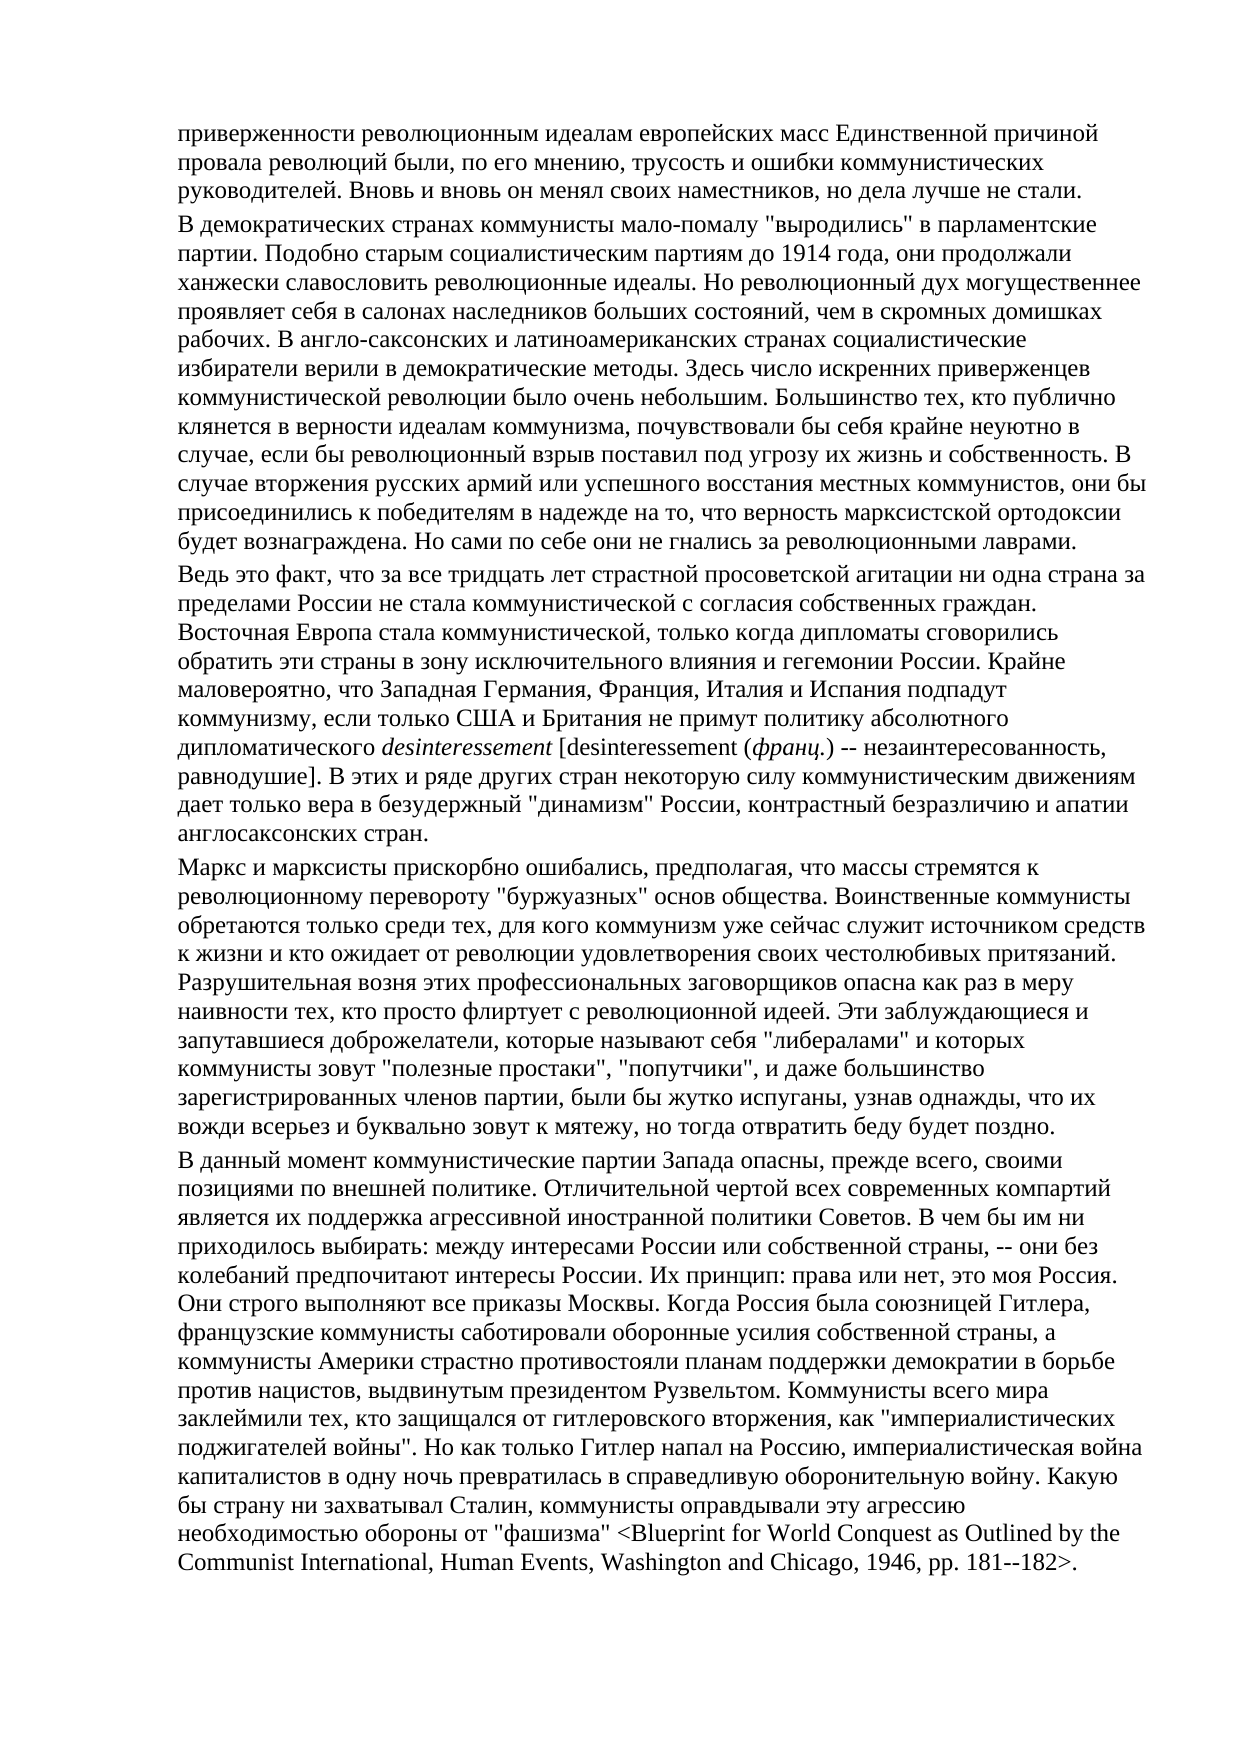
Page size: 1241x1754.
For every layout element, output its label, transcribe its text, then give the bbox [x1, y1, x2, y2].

text В демократических странах коммунисты мало-помалу "выродились" в парламентские партии. Подобно старым социалистическим партиям до 1914 года, они продолжали ханжески славословить революционные идеалы. Но революционный дух могущественнее проявляет себя в салонах наследников больших состояний, чем в скромных домишках рабочих. В англо-саксонских и латиноамериканских странах социалистические избиратели верили в демократические методы. Здесь число искренних приверженцев коммунистической революции было очень небольшим. Большинство тех, кто публично клянется в верности идеалам коммунизма, почувствовали бы себя крайне неуютно в случае, если бы революционный взрыв поставил под угрозу их жизнь и собственность. В случае вторжения русских армий или успешного восстания местных коммунистов, они бы присоединились к победителям в надежде на то, что верность марксистской ортодоксии будет вознаграждена. Но сами по себе они не гнались за революционными лаврами. [177, 209, 1152, 554]
text В данный момент коммунистические партии Запада опасны, прежде всего, своими позициями по внешней политике. Отличительной чертой всех современных компартий является их поддержка агрессивной иностранной политики Советов. В чем бы им ни приходилось выбирать: между интересами России или собственной страны, -- они без колебаний предпочитают интересы России. Их принцип: права или нет, это моя Россия. Они строго выполняют все приказы Москвы. Когда Россия была союзницей Гитлера, французские коммунисты саботировали оборонные усилия собственной страны, а коммунисты Америки страстно противостояли планам поддержки демократии в борьбе против нацистов, выдвинутым президентом Рузвельтом. Коммунисты всего мира заклеймили тех, кто защищался от гитлеровского вторжения, как "империалистических поджигателей войны". Но как только Гитлер напал на Россию, империалистическая война капиталистов в одну ночь превратилась в справедливую оборонительную войну. Какую бы страну ни захватывал Сталин, коммунисты оправдывали эту агрессию необходимостью обороны от "фашизма" <Blueprint for World Conquest as Outlined by the Communist International, Human Events, Washington and Chicago, 1946, pp. 181--182>. [177, 1145, 1152, 1576]
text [177, 118, 1152, 204]
text Маркс и марксисты прискорбно ошибались, предполагая, что массы стремятся к революционному перевороту "буржуазных" основ общества. Воинственные коммунисты обретаются только среди тех, для кого коммунизм уже сейчас служит источником средств к жизни и кто ожидает от революции удовлетворения своих честолюбивых притязаний. Разрушительная возня этих профессиональных заговорщиков опасна как раз в меру наивности тех, кто просто флиртует с революционной идеей. Эти заблуждающиеся и запутавшиеся доброжелатели, которые называют себя "либералами" и которых коммунисты зовут "полезные простаки", "попутчики", и даже большинство зарегистрированных членов партии, были бы жутко испуганы, узнав однажды, что их вожди всерьез и буквально зовут к мятежу, но тогда отвратить беду будет поздно. [177, 852, 1152, 1140]
text Ведь это факт, что за все тридцать лет страстной просоветской агитации ни одна страна за пределами России не стала коммунистической с согласия собственных граждан. Восточная Европа стала коммунистической, только когда дипломаты сговорились обратить эти страны в зону исключительного влияния и гегемонии России. Крайне маловероятно, что Западная Германия, Франция, Италия и Испания подпадут коммунизму, если только США и Британия не примут политику абсолютного дипломатического desinteressement [desinteressement (франц.) -- незаинтересованность, равнодушие]. В этих и ряде других стран некоторую силу коммунистическим движениям дает только вера в безудержный "динамизм" России, контрастный безразличию и апатии англосаксонских стран. [177, 559, 1152, 847]
